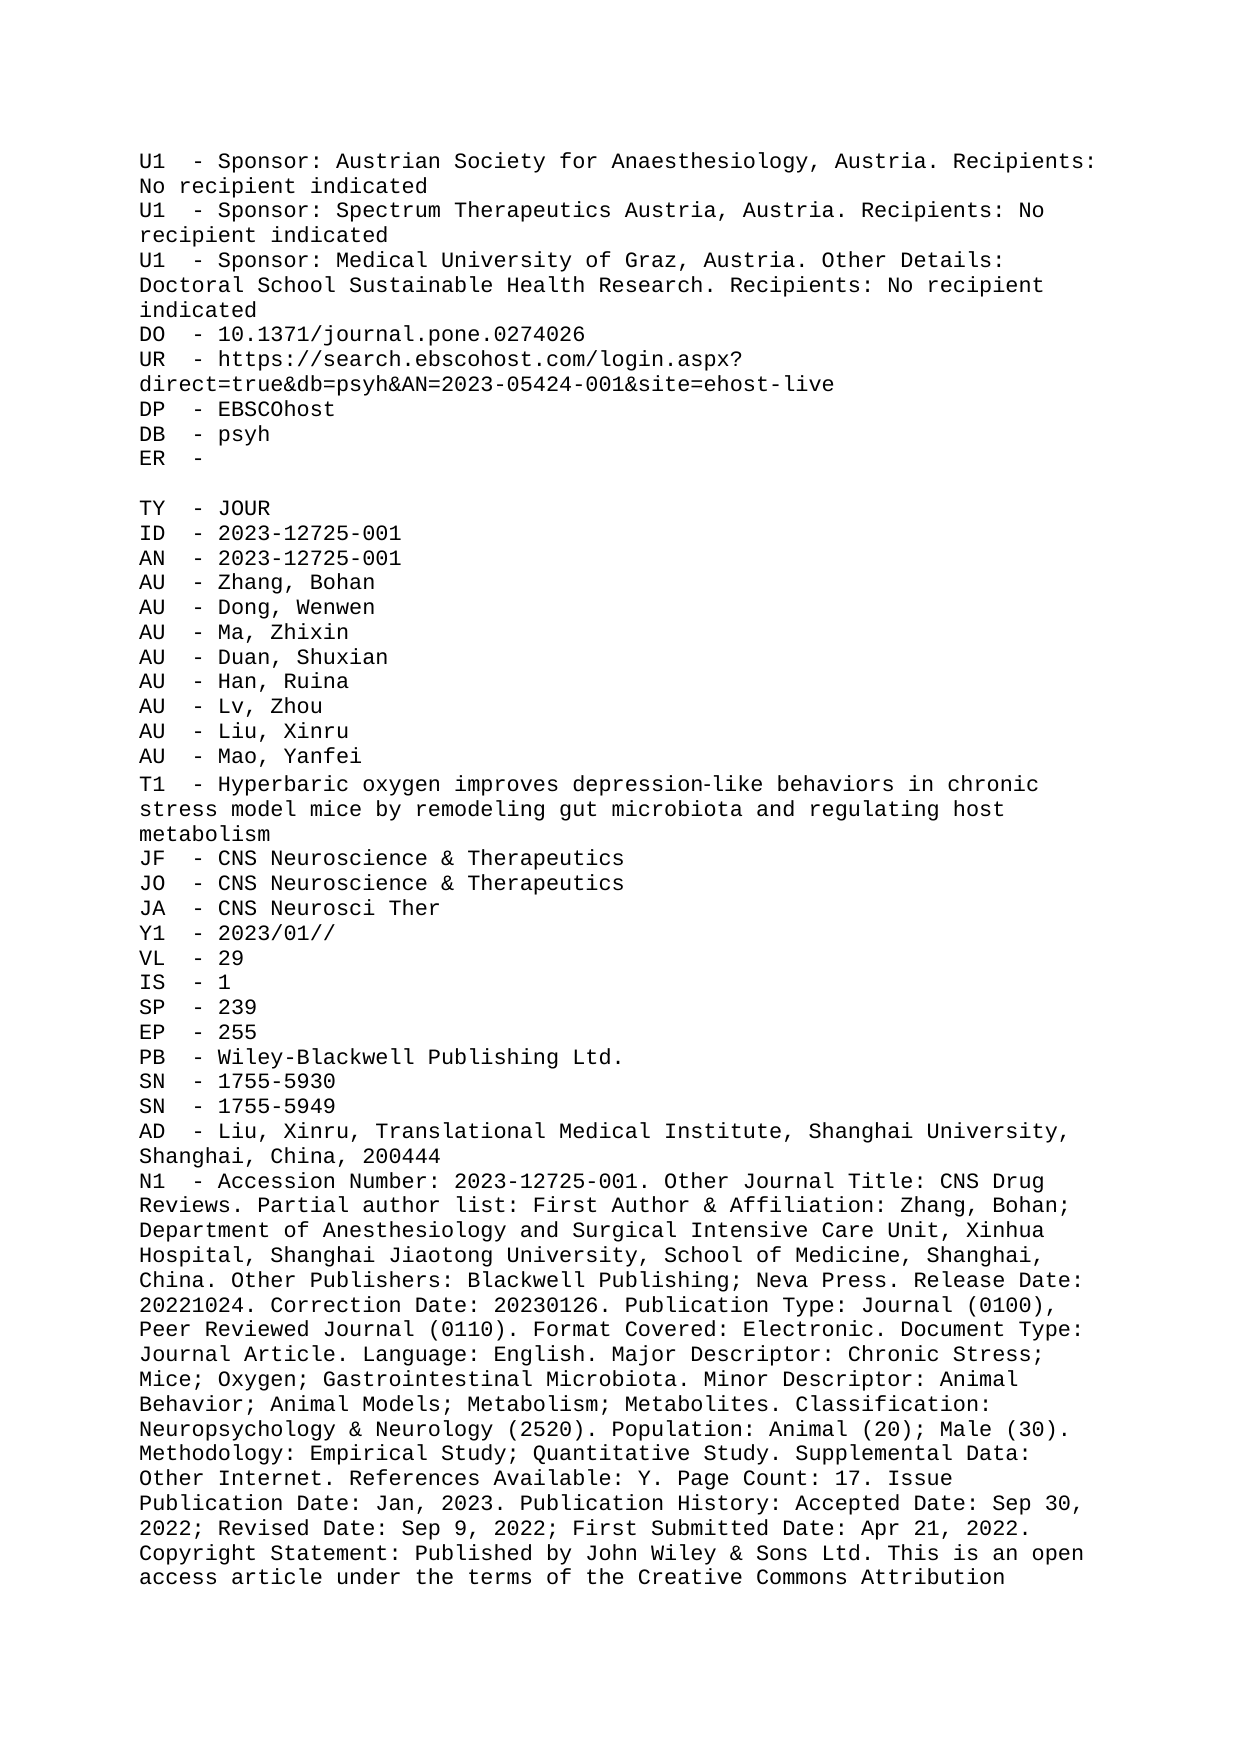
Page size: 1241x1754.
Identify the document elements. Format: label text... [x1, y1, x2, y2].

text UR - https://search.ebscohost.com/login.aspx?direct=true&db=psyh&AN=2023-05424-001&site=ehost-live [139, 348, 1101, 398]
text AU - Ma, Zhixin [139, 621, 1101, 646]
text TY - JOUR [139, 497, 1101, 522]
text DB - psyh [139, 423, 1101, 447]
text AU - Duan, Shuxian [139, 646, 1101, 671]
text AD - Liu, Xinru, Translational Medical Institute, Shanghai University, Shanghai, China, 200444 [139, 1120, 1101, 1170]
text AU - Han, Ruina [139, 671, 1101, 695]
text JA - CNS Neurosci Ther [139, 897, 1101, 922]
text Y1 - 2023/01// [139, 922, 1101, 947]
text JO - CNS Neuroscience & Therapeutics [139, 872, 1101, 897]
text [139, 1170, 1101, 1591]
text T1 - Hyperbaric oxygen improves depression‐like behaviors in chronic stress model mice by remodeling gut microbiota and regulating host metabolism [139, 770, 1101, 848]
text AU - Mao, Yanfei [139, 745, 1101, 770]
text U1 - Sponsor: Spectrum Therapeutics Austria, Austria. Recipients: No recipient indicated [139, 199, 1101, 249]
text AU - Liu, Xinru [139, 720, 1101, 745]
text VL - 29 [139, 947, 1101, 972]
text ER - [139, 447, 1101, 472]
text DO - 10.1371/journal.pone.0274026 [139, 323, 1101, 348]
text AU - Lv, Zhou [139, 695, 1101, 720]
text AU - Dong, Wenwen [139, 596, 1101, 621]
text AN - 2023-12725-001 [139, 547, 1101, 571]
text SN - 1755-5930 [139, 1071, 1101, 1096]
text PB - Wiley-Blackwell Publishing Ltd. [139, 1046, 1101, 1071]
text AU - Zhang, Bohan [139, 571, 1101, 596]
text IS - 1 [139, 972, 1101, 996]
text U1 - Sponsor: Medical University of Graz, Austria. Other Details: Doctoral School Sustainable Health Research. Recipients: No recipient indicated [139, 249, 1101, 323]
text EP - 255 [139, 1021, 1101, 1046]
text JF - CNS Neuroscience & Therapeutics [139, 848, 1101, 872]
text SN - 1755-5949 [139, 1096, 1101, 1120]
text SP - 239 [139, 996, 1101, 1021]
text ID - 2023-12725-001 [139, 522, 1101, 547]
text U1 - Sponsor: Austrian Society for Anaesthesiology, Austria. Recipients: No recipient indicated [139, 150, 1101, 199]
text DP - EBSCOhost [139, 398, 1101, 423]
